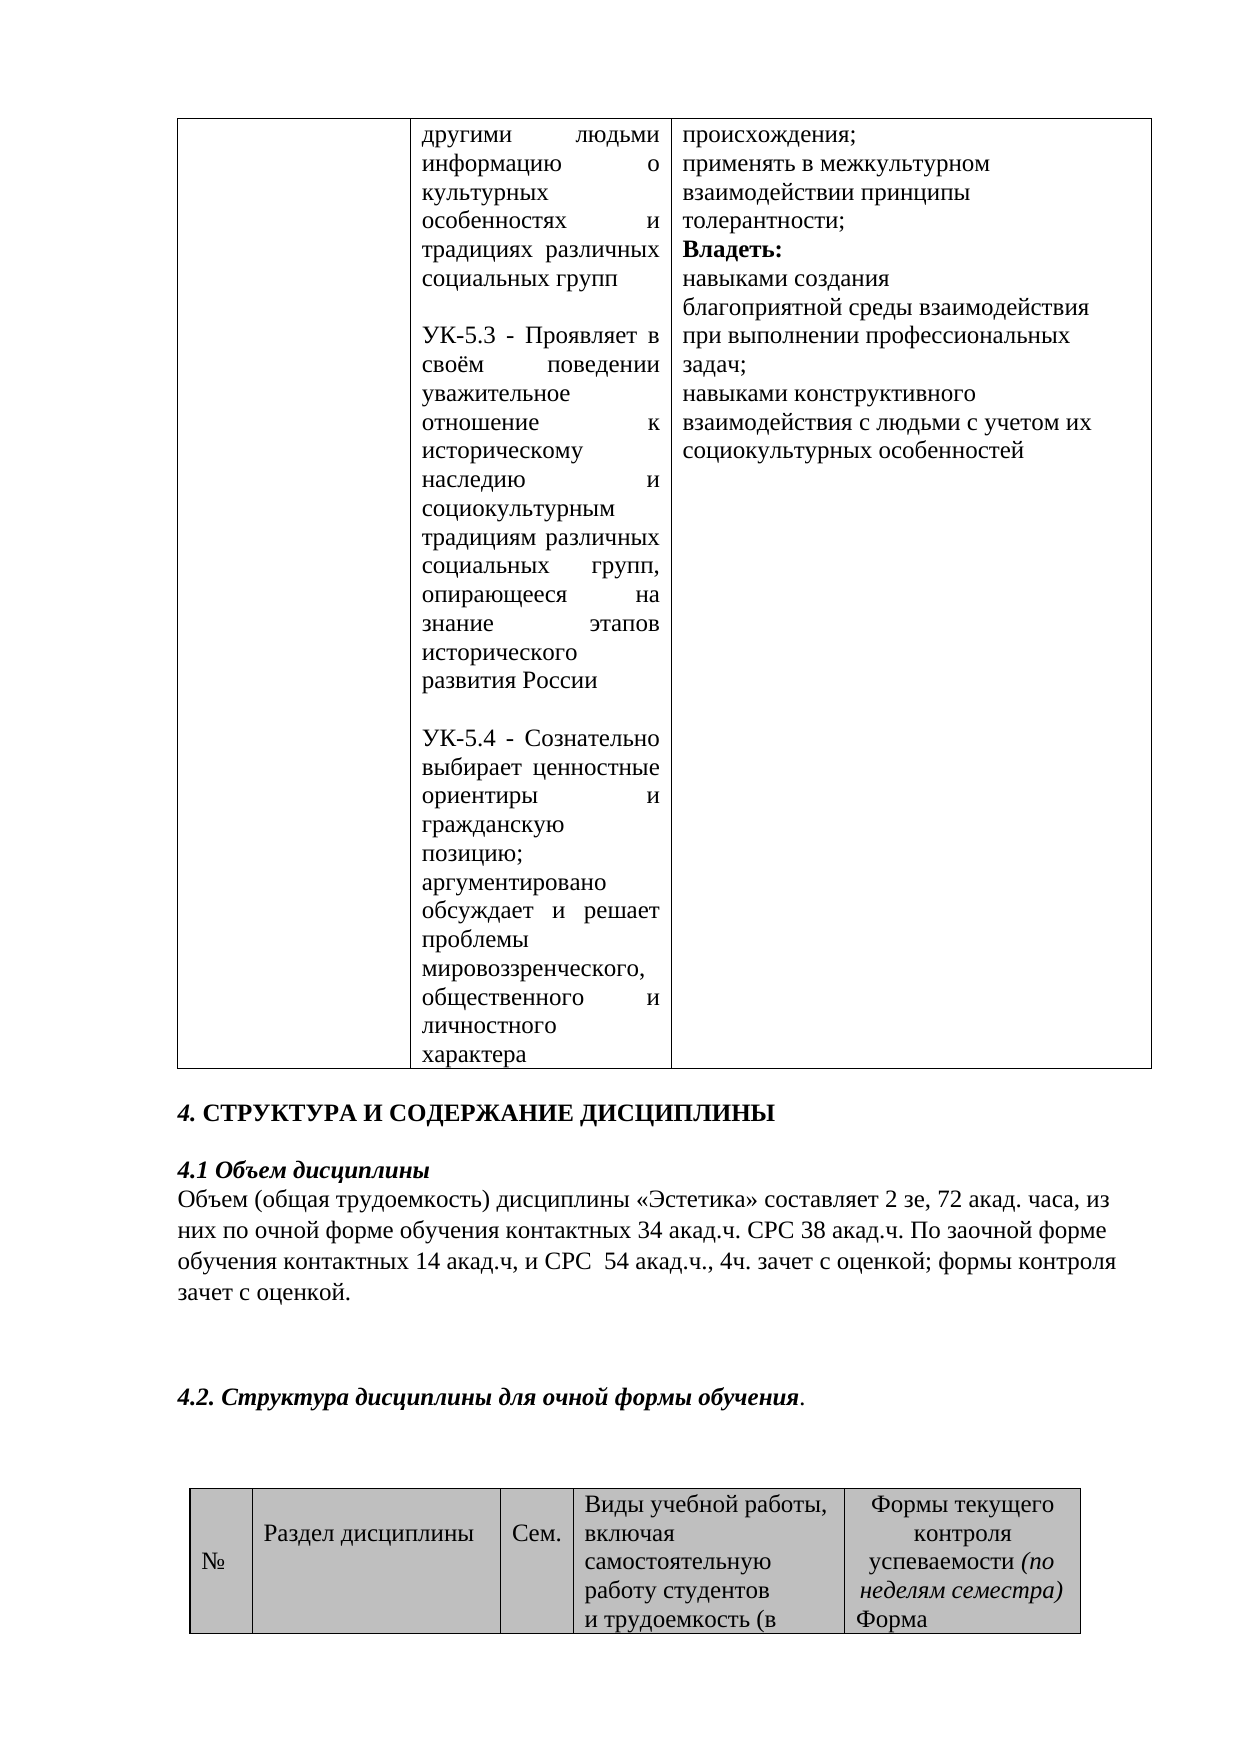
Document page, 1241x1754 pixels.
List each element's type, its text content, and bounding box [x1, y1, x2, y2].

text 4.1 Объем дисциплины [177, 1155, 1152, 1184]
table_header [845, 1489, 1080, 1633]
table_header № [191, 1489, 252, 1633]
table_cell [411, 119, 671, 1068]
table_header Раздел дисциплины [253, 1489, 500, 1633]
text 4.2. Структура дисциплины для очной формы обучения. [177, 1382, 1152, 1411]
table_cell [178, 119, 410, 1068]
text 4. СТРУКТУРА И СОДЕРЖАНИЕ ДИСЦИПЛИНЫ [177, 1098, 1152, 1126]
text Объем (общая трудоемкость) дисциплины «Эстетика» составляет 2 зе, 72 акад. часа, из них по очной форме обучения контактных 34 акад.ч. СРС 38 акад.ч. По заочной форме обучения контактных 14 акад.ч, и СРС 54 акад.ч., 4ч. зачет с оценкой; формы контроля зачет с оценкой. [177, 1184, 1152, 1306]
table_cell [672, 119, 1151, 1068]
table_header Сем. [501, 1489, 573, 1633]
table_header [574, 1489, 844, 1633]
